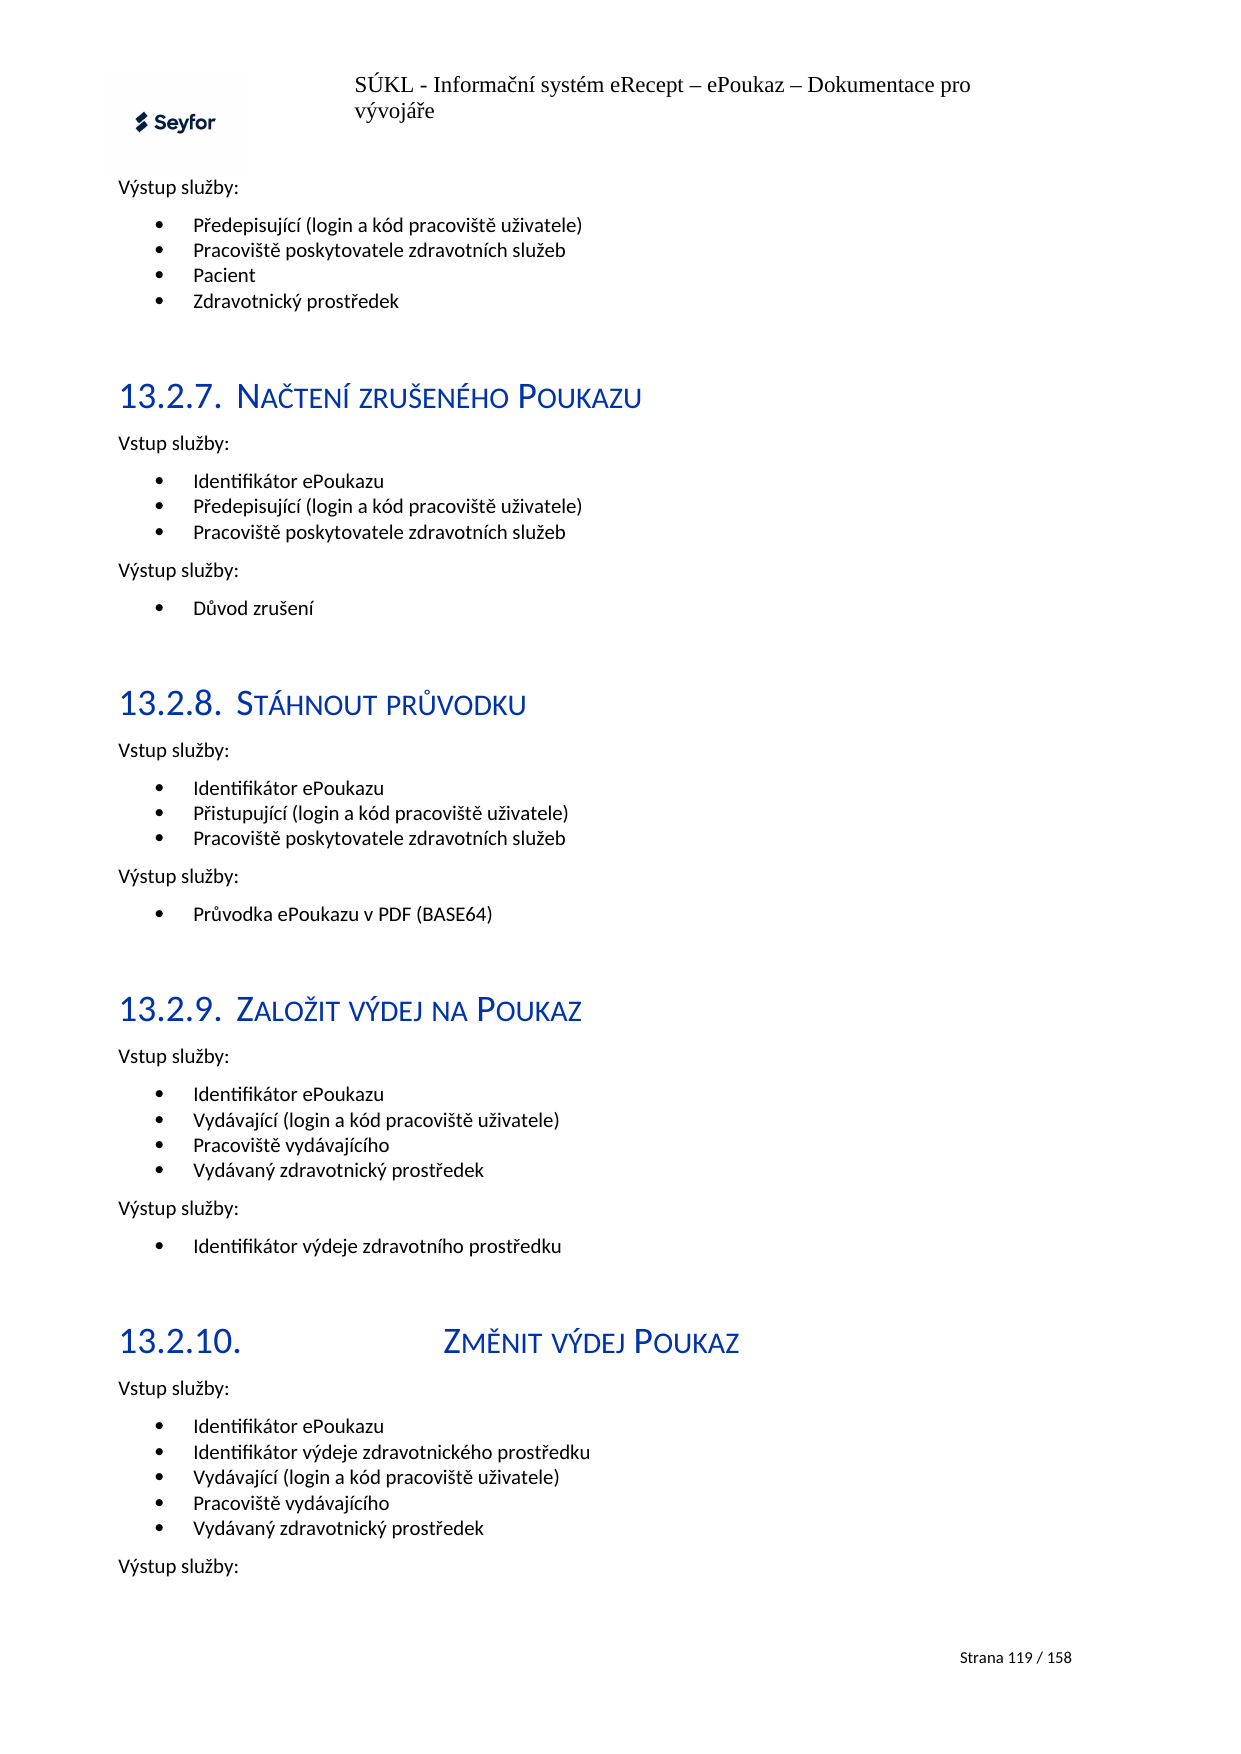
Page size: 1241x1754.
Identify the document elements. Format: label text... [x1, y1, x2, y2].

list Vydávaný zdravotnický prostředek [156, 1158, 1122, 1183]
list Předepisující (login a kód pracoviště uživatele) [156, 212, 1122, 237]
list Identifikátor ePoukazu [156, 1413, 1122, 1439]
text Stáhnout průvodku [118, 678, 1122, 724]
list Vydávaný zdravotnický prostředek [156, 1515, 1122, 1541]
list Identifikátor ePoukazu [156, 1081, 1122, 1107]
list Pracoviště vydávajícího [156, 1490, 1122, 1515]
list Pracoviště poskytovatele zdravotních služeb [156, 826, 1122, 851]
picture [102, 70, 249, 175]
list Identifikátor výdeje zdravotnického prostředku [156, 1439, 1122, 1464]
list Pracoviště vydávajícího [156, 1132, 1122, 1158]
list Přistupující (login a kód pracoviště uživatele) [156, 800, 1122, 826]
text Načtení zrušeného Poukazu [118, 372, 1122, 418]
list Pracoviště poskytovatele zdravotních služeb [156, 519, 1122, 544]
text Založit výdej na Poukaz [118, 985, 1122, 1031]
text Vstup služby: [118, 1376, 1122, 1401]
list Zdravotnický prostředek [156, 288, 1122, 313]
text Výstup služby: [118, 863, 1122, 889]
list Identifikátor ePoukazu [156, 775, 1122, 800]
list Identifikátor výdeje zdravotního prostředku [156, 1233, 1122, 1259]
text Vstup služby: [118, 1043, 1122, 1069]
text Vstup služby: [118, 737, 1122, 762]
text Výstup služby: [118, 1196, 1122, 1221]
text Výstup služby: [118, 557, 1122, 582]
text Změnit výdej Poukaz [118, 1317, 1122, 1363]
text Výstup služby: [118, 1553, 1122, 1578]
list Důvod zrušení [156, 595, 1122, 620]
list Pracoviště poskytovatele zdravotních služeb [156, 237, 1122, 263]
list Vydávající (login a kód pracoviště uživatele) [156, 1107, 1122, 1132]
list Pacient [156, 263, 1122, 288]
list Předepisující (login a kód pracoviště uživatele) [156, 493, 1122, 519]
list Identifikátor ePoukazu [156, 468, 1122, 493]
list Průvodka ePoukazu v PDF (BASE64) [156, 901, 1122, 927]
text Vstup služby: [118, 430, 1122, 456]
list Vydávající (login a kód pracoviště uživatele) [156, 1464, 1122, 1490]
text Výstup služby: [118, 174, 1122, 199]
